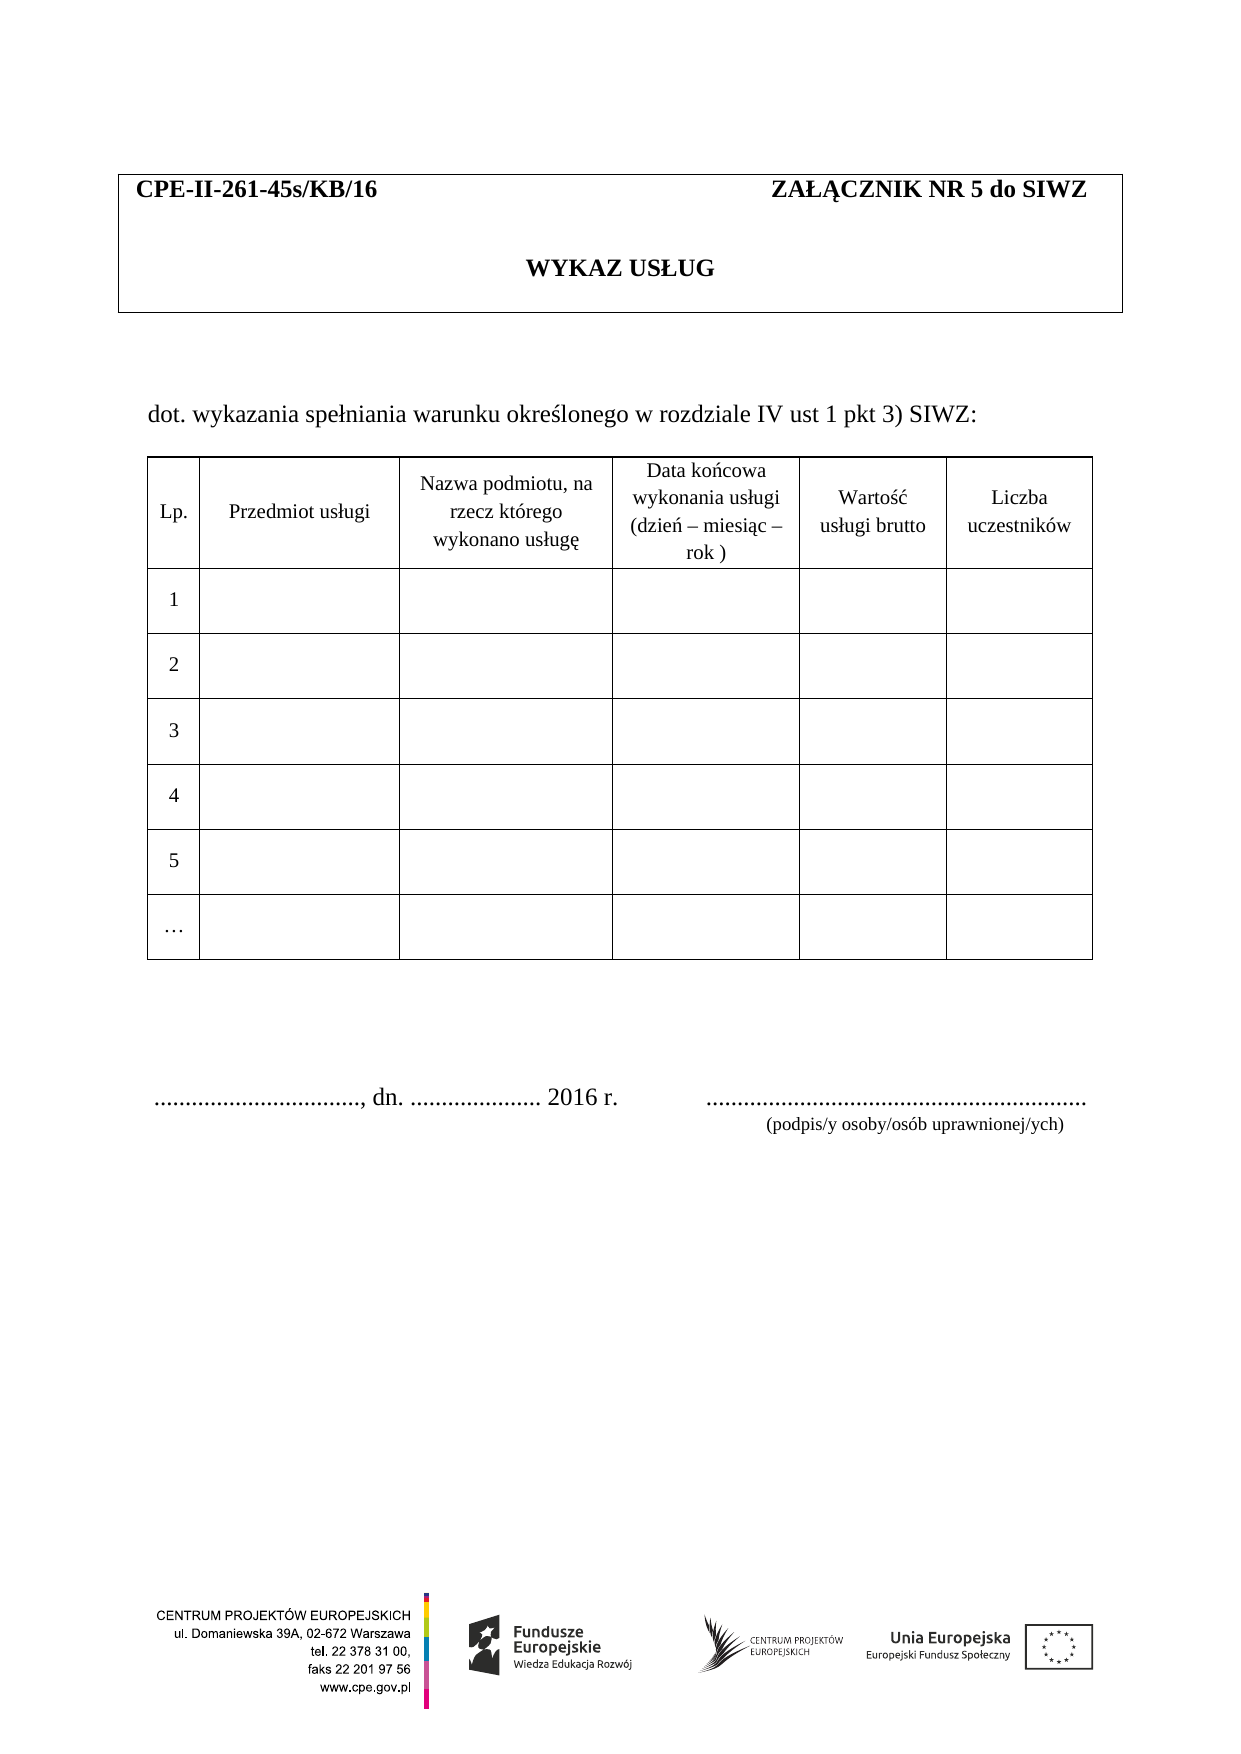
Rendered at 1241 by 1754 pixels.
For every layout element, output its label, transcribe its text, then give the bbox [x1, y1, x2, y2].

text ................................., dn. ..................... 2016 r. ............................................................. [148, 1085, 1093, 1110]
table_cell [800, 699, 946, 763]
table_cell [613, 895, 799, 959]
table_cell … [148, 895, 199, 959]
table_cell [400, 569, 612, 633]
table_header Lp. [148, 458, 199, 568]
table_cell [800, 895, 946, 959]
table_cell [400, 895, 612, 959]
table_cell [400, 830, 612, 894]
table_cell [800, 765, 946, 829]
table_cell [400, 765, 612, 829]
table_cell 3 [148, 699, 199, 763]
table_cell [613, 765, 799, 829]
table_cell [947, 830, 1092, 894]
table_cell Wykaz USŁUG [119, 254, 1122, 312]
text (podpis/y osoby/osób uprawnionej/ych) [738, 1110, 1093, 1135]
table_cell [200, 634, 399, 698]
table_cell [400, 699, 612, 763]
table_cell [200, 699, 399, 763]
table_cell [800, 830, 946, 894]
table_cell [947, 634, 1092, 698]
table_cell [613, 830, 799, 894]
table_header Data końcowa wykonania usługi (dzień – miesiąc – rok ) [613, 458, 799, 568]
table_cell 1 [148, 569, 199, 633]
table_cell [947, 699, 1092, 763]
table_header Liczba uczestników [947, 458, 1092, 568]
table_cell 2 [148, 634, 199, 698]
table_cell [400, 634, 612, 698]
table_cell [613, 569, 799, 633]
table_cell [613, 699, 799, 763]
table_cell [200, 895, 399, 959]
table_cell 5 [148, 830, 199, 894]
table_cell [800, 569, 946, 633]
table_cell 4 [148, 765, 199, 829]
table_cell [947, 765, 1092, 829]
table_cell [613, 634, 799, 698]
table_cell [800, 634, 946, 698]
text dot. wykazania spełniania warunku określonego w rozdziale IV ust 1 pkt 3) SIWZ: [148, 399, 1093, 428]
table_cell [200, 830, 399, 894]
table_cell [947, 569, 1092, 633]
table_header Nazwa podmiotu, na rzecz którego wykonano usługę [400, 458, 612, 568]
table_cell [200, 765, 399, 829]
table_header Przedmiot usługi [200, 458, 399, 568]
table_header Wartość usługi brutto [800, 458, 946, 568]
table_header CPE-II-261-45s/KB/16 ZAŁĄCZNIK NR 5 do SIWZ [119, 175, 1122, 253]
table_cell [947, 895, 1092, 959]
table_cell [200, 569, 399, 633]
